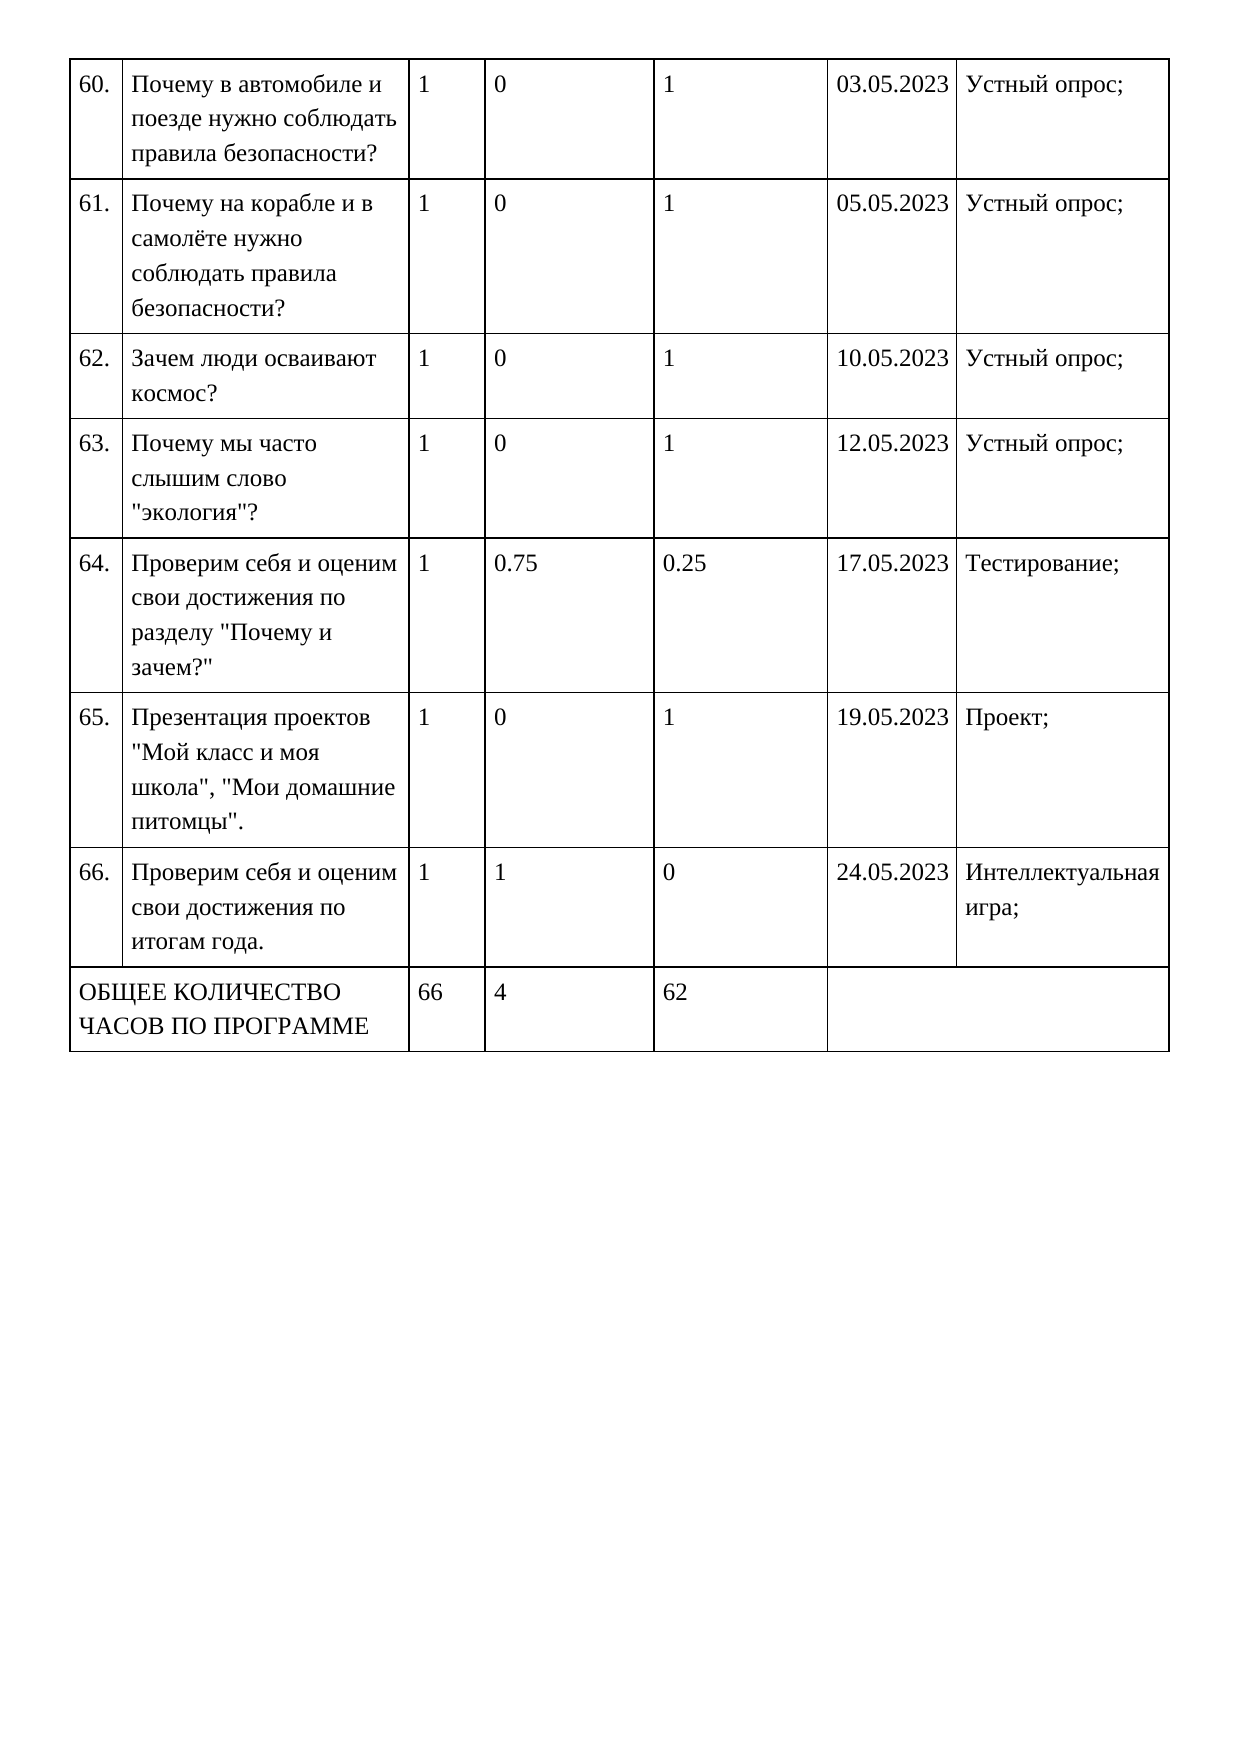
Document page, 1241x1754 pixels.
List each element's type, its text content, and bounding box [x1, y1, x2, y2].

table_cell 66. [71, 848, 122, 966]
table_cell 1 [410, 419, 484, 537]
table_cell 1 [655, 180, 827, 333]
table_cell 05.05.2023 [828, 180, 956, 333]
table_cell Почему мы часто слышим слово "экология"? [123, 419, 408, 537]
table_cell Тестирование; [957, 539, 1168, 692]
table_cell Устный опрос; [957, 334, 1168, 417]
table_cell 0 [486, 693, 653, 846]
table_header Почему в автомобиле и поезде нужно соблюдать правила безопасности? [123, 60, 408, 178]
table_cell 1 [410, 539, 484, 692]
table_cell 4 [486, 968, 653, 1051]
table_header 1 [655, 60, 827, 178]
table_cell 17.05.2023 [828, 539, 956, 692]
table_cell 64. [71, 539, 122, 692]
table_cell 0 [486, 419, 653, 537]
table_cell 0 [486, 180, 653, 333]
table_header 1 [410, 60, 484, 178]
table_cell [828, 968, 1168, 1051]
table_cell 1 [655, 419, 827, 537]
table_cell Проект; [957, 693, 1168, 846]
table_cell Почему на корабле и в самолёте нужно соблюдать правила безопасности? [123, 180, 408, 333]
table_cell 0 [655, 848, 827, 966]
table_cell 19.05.2023 [828, 693, 956, 846]
table_cell 66 [410, 968, 484, 1051]
table_cell 65. [71, 693, 122, 846]
table_cell Зачем люди осваивают космос? [123, 334, 408, 417]
table_cell 62. [71, 334, 122, 417]
table_cell Устный опрос; [957, 419, 1168, 537]
table_cell 1 [410, 180, 484, 333]
table_cell 24.05.2023 [828, 848, 956, 966]
table_cell ОБЩЕЕ КОЛИЧЕСТВО ЧАСОВ ПО ПРОГРАММЕ [71, 968, 408, 1051]
table_cell 62 [655, 968, 827, 1051]
table_cell 61. [71, 180, 122, 333]
table_cell Интеллектуальная игра; [957, 848, 1168, 966]
table_cell 12.05.2023 [828, 419, 956, 537]
table_header Устный опрос; [957, 60, 1168, 178]
table_cell 1 [655, 334, 827, 417]
table_cell 63. [71, 419, 122, 537]
table_cell 1 [410, 848, 484, 966]
table_cell 0.75 [486, 539, 653, 692]
table_cell Проверим себя и оценим свои достижения по разделу "Почему и зачем?" [123, 539, 408, 692]
table_cell 1 [410, 693, 484, 846]
table_cell 1 [410, 334, 484, 417]
table_cell 0 [486, 334, 653, 417]
table_cell 10.05.2023 [828, 334, 956, 417]
table_cell 1 [486, 848, 653, 966]
table_cell Презентация проектов "Мой класс и моя школа", "Мои домашние питомцы". [123, 693, 408, 846]
table_cell 1 [655, 693, 827, 846]
table_header 0 [486, 60, 653, 178]
table_cell Проверим себя и оценим свои достижения по итогам года. [123, 848, 408, 966]
table_header 03.05.2023 [828, 60, 956, 178]
table_header 60. [71, 60, 122, 178]
table_cell Устный опрос; [957, 180, 1168, 333]
table_cell 0.25 [655, 539, 827, 692]
